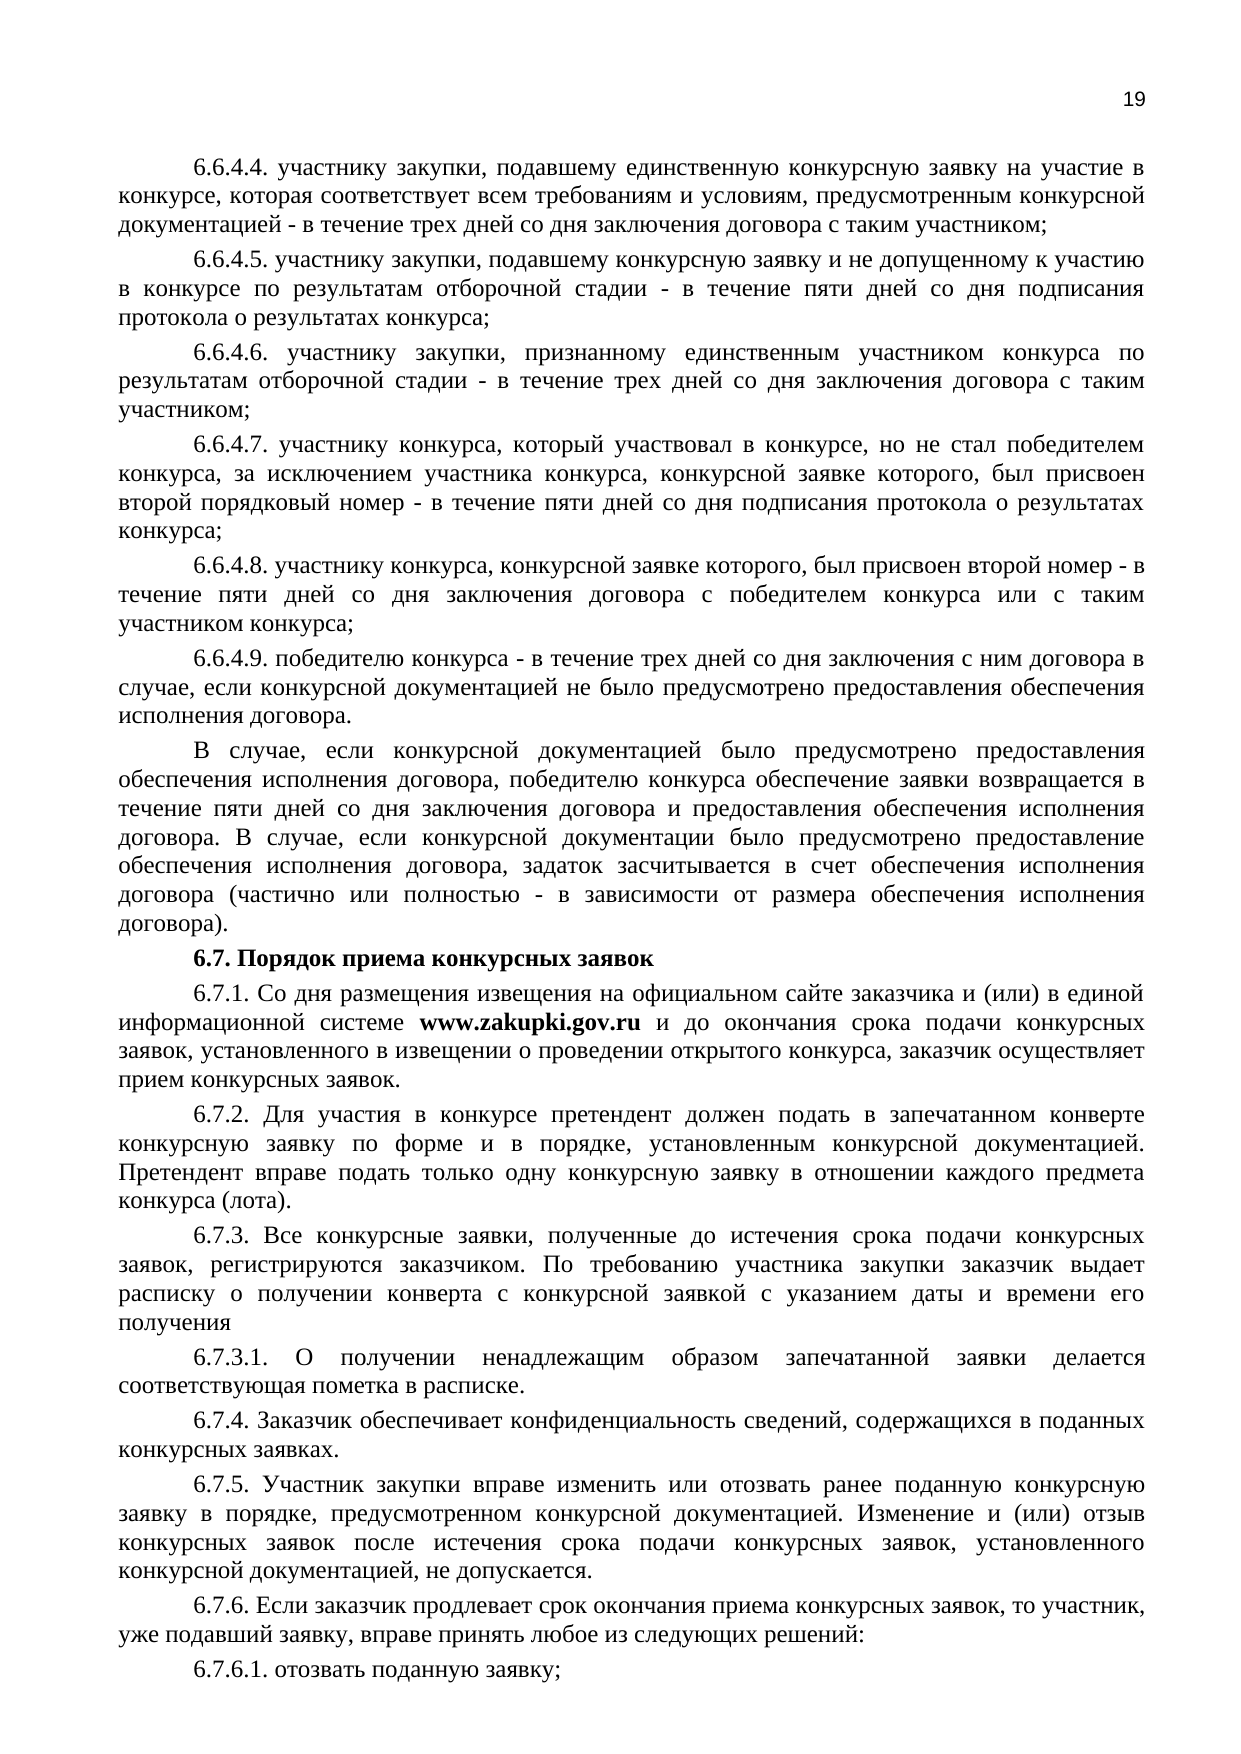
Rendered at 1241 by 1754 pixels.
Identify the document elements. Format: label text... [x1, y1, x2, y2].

text 6.7.3. Все конкурсные заявки, полученные до истечения срока подачи конкурсных заявок, регистрируются заказчиком. По требованию участника закупки заказчик выдает расписку о получении конверта с конкурсной заявкой с указанием даты и времени его получения [118, 1220, 1146, 1335]
text 6.6.4.9. победителю конкурса - в течение трех дней со дня заключения с ним договора в случае, если конкурсной документацией не было предусмотрено предоставления обеспечения исполнения договора. [118, 643, 1146, 729]
text 6.7.4. Заказчик обеспечивает конфиденциальность сведений, содержащихся в поданных конкурсных заявках. [118, 1405, 1146, 1463]
text В случае, если конкурсной документацией было предусмотрено предоставления обеспечения исполнения договора, победителю конкурса обеспечение заявки возвращается в течение пяти дней со дня заключения договора и предоставления обеспечения исполнения договора. В случае, если конкурсной документации было предусмотрено предоставление обеспечения исполнения договора, задаток засчитывается в счет обеспечения исполнения договора (частично или полностью - в зависимости от размера обеспечения исполнения договора). [118, 735, 1146, 937]
text 6.6.4.4. участнику закупки, подавшему единственную конкурсную заявку на участие в конкурсе, которая соответствует всем требованиям и условиям, предусмотренным конкурсной документацией - в течение трех дней со дня заключения договора с таким участником; [118, 152, 1146, 238]
text 6.7. Порядок приема конкурсных заявок [118, 943, 1146, 972]
text 6.7.1. Со дня размещения извещения на официальном сайте заказчика и (или) в единой информационной системе www.zakupki.gov.ru и до окончания срока подачи конкурсных заявок, установленного в извещении о проведении открытого конкурса, заказчик осуществляет прием конкурсных заявок. [118, 978, 1146, 1093]
text 6.6.4.5. участнику закупки, подавшему конкурсную заявку и не допущенному к участию в конкурсе по результатам отборочной стадии - в течение пяти дней со дня подписания протокола о результатах конкурса; [118, 244, 1146, 330]
text 6.7.6. Если заказчик продлевает срок окончания приема конкурсных заявок, то участник, уже подавший заявку, вправе принять любое из следующих решений: [118, 1590, 1146, 1648]
text 6.7.3.1. О получении ненадлежащим образом запечатанной заявки делается соответствующая пометка в расписке. [118, 1342, 1146, 1399]
text 6.7.2. Для участия в конкурсе претендент должен подать в запечатанном конверте конкурсную заявку по форме и в порядке, установленным конкурсной документацией. Претендент вправе подать только одну конкурсную заявку в отношении каждого предмета конкурса (лота). [118, 1099, 1146, 1214]
text 6.6.4.8. участнику конкурса, конкурсной заявке которого, был присвоен второй номер - в течение пяти дней со дня заключения договора с победителем конкурса или с таким участником конкурса; [118, 550, 1146, 637]
text 6.6.4.7. участнику конкурса, который участвовал в конкурсе, но не стал победителем конкурса, за исключением участника конкурса, конкурсной заявке которого, был присвоен второй порядковый номер - в течение пяти дней со дня подписания протокола о результатах конкурса; [118, 429, 1146, 544]
text 6.7.5. Участник закупки вправе изменить или отозвать ранее поданную конкурсную заявку в порядке, предусмотренном конкурсной документацией. Изменение и (или) отзыв конкурсных заявок после истечения срока подачи конкурсных заявок, установленного конкурсной документацией, не допускается. [118, 1469, 1146, 1584]
text 6.6.4.6. участнику закупки, признанному единственным участником конкурса по результатам отборочной стадии - в течение трех дней со дня заключения договора с таким участником; [118, 337, 1146, 423]
text 6.7.6.1. отозвать поданную заявку; [118, 1654, 1146, 1683]
